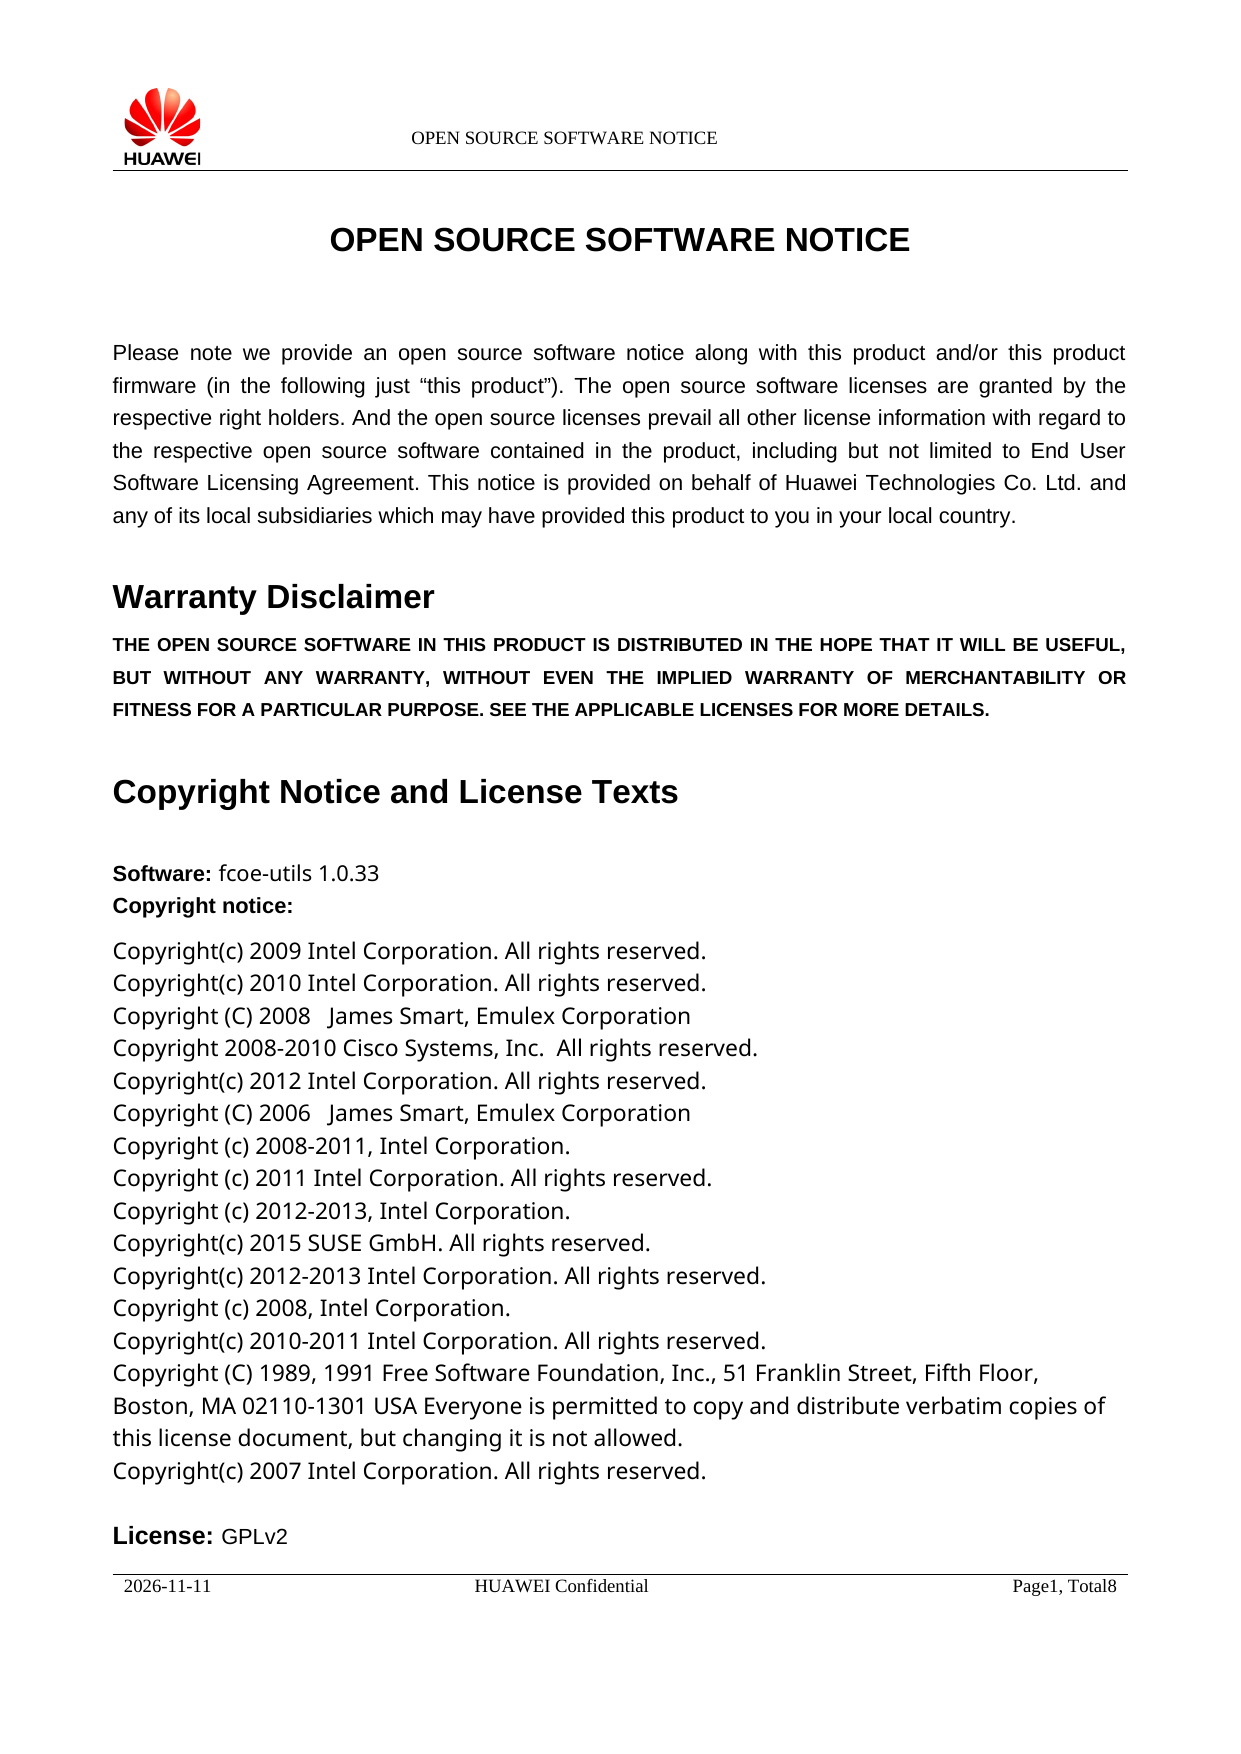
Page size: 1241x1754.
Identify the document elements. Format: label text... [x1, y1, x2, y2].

text Warranty Disclaimer [112, 564, 1128, 629]
text Copyright notice: [112, 889, 1128, 921]
text The open source software in this product is distributed in the hope that it will be useful, but WITHOUT ANY WARRANTY, without even the implied warranty of MERCHANTABILITY or FITNESS FOR A PARTICULAR PURPOSE. See the applicable licenses for more details. [112, 629, 1128, 726]
text Please note we provide an open source software notice along with this product and/or this product firmware (in the following just “this product”). The open source software licenses are granted by the respective right holders. And the open source licenses prevail all other license information with regard to the respective open source software contained in the product, including but not limited to End User Software Licensing Agreement. This notice is provided on behalf of Huawei Technologies Co. Ltd. and any of its local subsidiaries which may have provided this product to you in your local country. [112, 336, 1128, 531]
picture [124, 88, 201, 165]
title Software: fcoe-utils 1.0.33 [112, 856, 1128, 889]
text Copyright(c) 2009 Intel Corporation. All rights reserved. Copyright(c) 2010 Intel Corporation. All rights reserved. Copyright (C) 2008 James Smart, Emulex Corporation Copyright 2008-2010 Cisco Systems, Inc. All rights reserved. Copyright(c) 2012 Intel Corporation. All rights reserved. Copyright (C) 2006 James Smart, Emulex Corporation Copyright (c) 2008-2011, Intel Corporation. Copyright (c) 2011 Intel Corporation. All rights reserved. Copyright (c) 2012-2013, Intel Corporation. Copyright(c) 2015 SUSE GmbH. All rights reserved. Copyright(c) 2012-2013 Intel Corporation. All rights reserved. Copyright (c) 2008, Intel Corporation. Copyright(c) 2010-2011 Intel Corporation. All rights reserved. Copyright (C) 1989, 1991 Free Software Foundation, Inc., 51 Franklin Street, Fifth Floor, Boston, MA 02110-1301 USA Everyone is permitted to copy and distribute verbatim copies of this license document, but changing it is not allowed. Copyright(c) 2007 Intel Corporation. All rights reserved. [112, 934, 1128, 1519]
text License: GPLv2 [112, 1519, 1128, 1551]
text OPEN SOURCE SOFTWARE NOTICE [112, 206, 1128, 271]
text Copyright Notice and License Texts [112, 759, 1128, 824]
